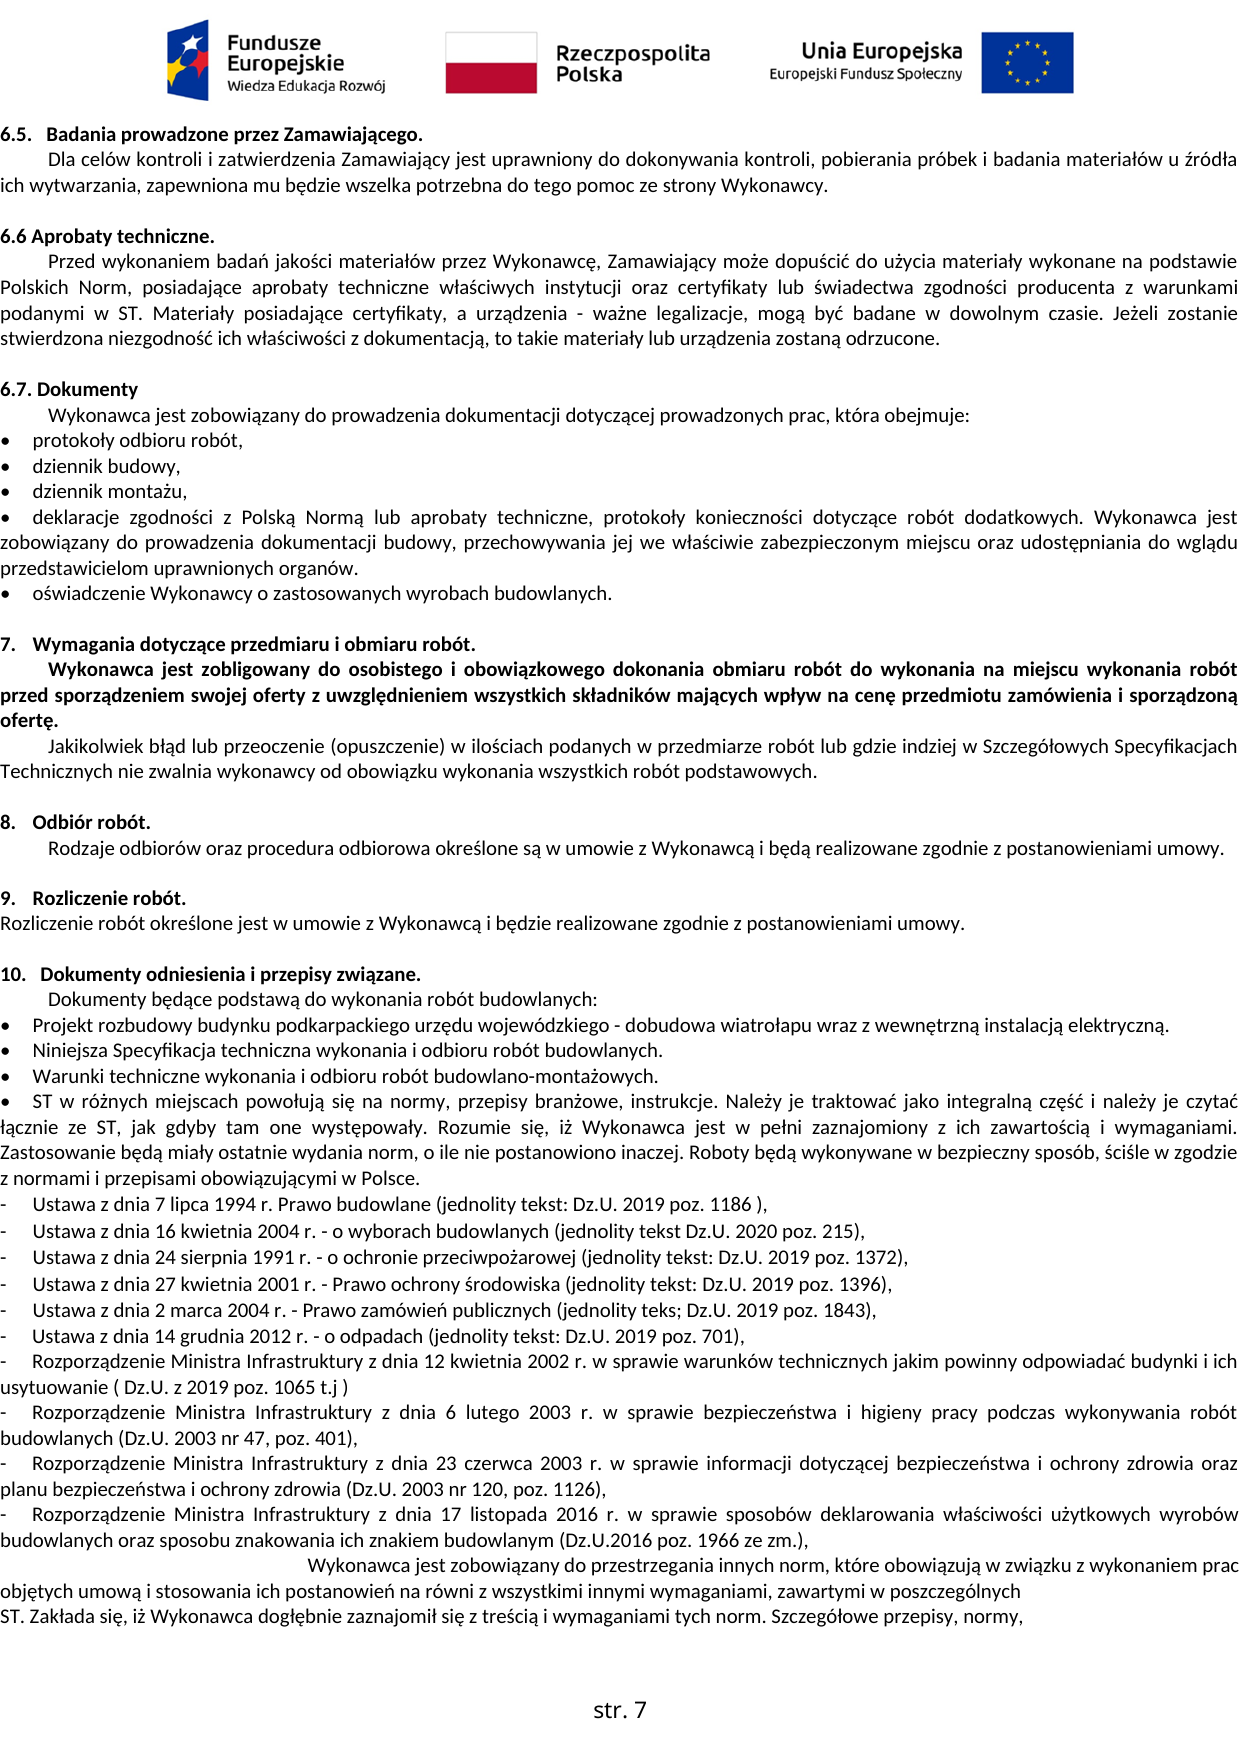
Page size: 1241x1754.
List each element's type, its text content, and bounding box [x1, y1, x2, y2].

list Niniejsza Specyfikacja techniczna wykonania i odbioru robót budowlanych. [0, 1037, 1240, 1063]
list Ustawa z dnia 16 kwietnia 2004 r. - o wyborach budowlanych (jednolity tekst Dz.U. 2020 poz. 215), [0, 1217, 1240, 1243]
list Ustawa z dnia 27 kwietnia 2001 r. - Prawo ochrony środowiska (jednolity tekst: Dz.U. 2019 poz. 1396), [0, 1270, 1240, 1296]
list oświadczenie Wykonawcy o zastosowanych wyrobach budowlanych. [0, 580, 1240, 606]
list Wymagania dotyczące przedmiaru i obmiaru robót. [0, 631, 1240, 656]
list Rozliczenie robót. [0, 885, 1240, 911]
text objętych umową i stosowania ich postanowień na równi z wszystkimi innymi wymaganiami, zawartymi w poszczególnych [0, 1578, 1240, 1603]
list Rozporządzenie Ministra Infrastruktury z dnia 23 czerwca 2003 r. w sprawie informacji dotyczącej bezpieczeństwa i ochrony zdrowia oraz planu bezpieczeństwa i ochrony zdrowia (Dz.U. 2003 nr 120, poz. 1126), [0, 1450, 1240, 1501]
text ST. Zakłada się, iż Wykonawca dogłębnie zaznajomił się z treścią i wymaganiami tych norm. Szczegółowe przepisy, normy, [0, 1603, 1240, 1629]
list Badania prowadzone przez Zamawiającego. [0, 121, 1240, 146]
text 6.6 Aprobaty techniczne. [0, 223, 1240, 248]
list deklaracje zgodności z Polską Normą lub aprobaty techniczne, protokoły konieczności dotyczące robót dodatkowych. Wykonawca jest zobowiązany do prowadzenia dokumentacji budowy, przechowywania jej we właściwie zabezpieczonym miejscu oraz udostępniania do wglądu przedstawicielom uprawnionych organów. [0, 504, 1240, 580]
list Dokumenty odniesienia i przepisy związane. [0, 961, 1240, 986]
list Ustawa z dnia 14 grudnia 2012 r. - o odpadach (jednolity tekst: Dz.U. 2019 poz. 701), [0, 1323, 1240, 1348]
text Jakikolwiek błąd lub przeoczenie (opuszczenie) w ilościach podanych w przedmiarze robót lub gdzie indziej w Szczegółowych Specyfikacjach Technicznych nie zwalnia wykonawcy od obowiązku wykonania wszystkich robót podstawowych. [0, 733, 1240, 784]
list Projekt rozbudowy budynku podkarpackiego urzędu wojewódzkiego - dobudowa wiatrołapu wraz z wewnętrzną instalacją elektryczną. [0, 1012, 1240, 1037]
list Ustawa z dnia 2 marca 2004 r. - Prawo zamówień publicznych (jednolity teks; Dz.U. 2019 poz. 1843), [0, 1296, 1240, 1323]
list Odbiór robót. [0, 809, 1240, 834]
text 6.7. Dokumenty [0, 376, 1240, 402]
list dziennik montażu, [0, 478, 1240, 504]
text Dla celów kontroli i zatwierdzenia Zamawiający jest uprawniony do dokonywania kontroli, pobierania próbek i badania materiałów u źródła ich wytwarzania, zapewniona mu będzie wszelka potrzebna do tego pomoc ze strony Wykonawcy. [0, 146, 1240, 197]
text Przed wykonaniem badań jakości materiałów przez Wykonawcę, Zamawiający może dopuścić do użycia materiały wykonane na podstawie Polskich Norm, posiadające aprobaty techniczne właściwych instytucji oraz certyfikaty lub świadectwa zgodności producenta z warunkami podanymi w ST. Materiały posiadające certyfikaty, a urządzenia - ważne legalizacje, mogą być badane w dowolnym czasie. Jeżeli zostanie stwierdzona niezgodność ich właściwości z dokumentacją, to takie materiały lub urządzenia zostaną odrzucone. [0, 248, 1240, 351]
text Dokumenty będące podstawą do wykonania robót budowlanych: [0, 986, 1240, 1012]
picture [147, 0, 1093, 121]
list dziennik budowy, [0, 453, 1240, 478]
text Wykonawca jest zobowiązany do prowadzenia dokumentacji dotyczącej prowadzonych prac, która obejmuje: [0, 402, 1240, 427]
list Warunki techniczne wykonania i odbioru robót budowlano-montażowych. [0, 1063, 1240, 1088]
list ST w różnych miejscach powołują się na normy, przepisy branżowe, instrukcje. Należy je traktować jako integralną część i należy je czytać łącznie ze ST, jak gdyby tam one występowały. Rozumie się, iż Wykonawca jest w pełni zaznajomiony z ich zawartością i wymaganiami. Zastosowanie będą miały ostatnie wydania norm, o ile nie postanowiono inaczej. Roboty będą wykonywane w bezpieczny sposób, ściśle w zgodzie z normami i przepisami obowiązującymi w Polsce. [0, 1088, 1240, 1190]
text Rozliczenie robót określone jest w umowie z Wykonawcą i będzie realizowane zgodnie z postanowieniami umowy. [0, 911, 1240, 936]
list Rozporządzenie Ministra Infrastruktury z dnia 17 listopada 2016 r. w sprawie sposobów deklarowania właściwości użytkowych wyrobów budowlanych oraz sposobu znakowania ich znakiem budowlanym (Dz.U.2016 poz. 1966 ze zm.), [0, 1501, 1240, 1552]
list protokoły odbioru robót, [0, 427, 1240, 453]
list Rozporządzenie Ministra Infrastruktury z dnia 12 kwietnia 2002 r. w sprawie warunków technicznych jakim powinny odpowiadać budynki i ich usytuowanie ( Dz.U. z 2019 poz. 1065 t.j ) [0, 1348, 1240, 1399]
list Rozporządzenie Ministra Infrastruktury z dnia 6 lutego 2003 r. w sprawie bezpieczeństwa i higieny pracy podczas wykonywania robót budowlanych (Dz.U. 2003 nr 47, poz. 401), [0, 1399, 1240, 1450]
text Rodzaje odbiorów oraz procedura odbiorowa określone są w umowie z Wykonawcą i będą realizowane zgodnie z postanowieniami umowy. [0, 834, 1240, 860]
list Ustawa z dnia 24 sierpnia 1991 r. - o ochronie przeciwpożarowej (jednolity tekst: Dz.U. 2019 poz. 1372), [0, 1243, 1240, 1270]
text Wykonawca jest zobligowany do osobistego i obowiązkowego dokonania obmiaru robót do wykonania na miejscu wykonania robót przed sporządzeniem swojej oferty z uwzględnieniem wszystkich składników mających wpływ na cenę przedmiotu zamówienia i sporządzoną ofertę. [0, 656, 1240, 733]
list Ustawa z dnia 7 lipca 1994 r. Prawo budowlane (jednolity tekst: Dz.U. 2019 poz. 1186 ), [0, 1190, 1240, 1217]
text Wykonawca jest zobowiązany do przestrzegania innych norm, które obowiązują w związku z wykonaniem prac [0, 1552, 1240, 1578]
